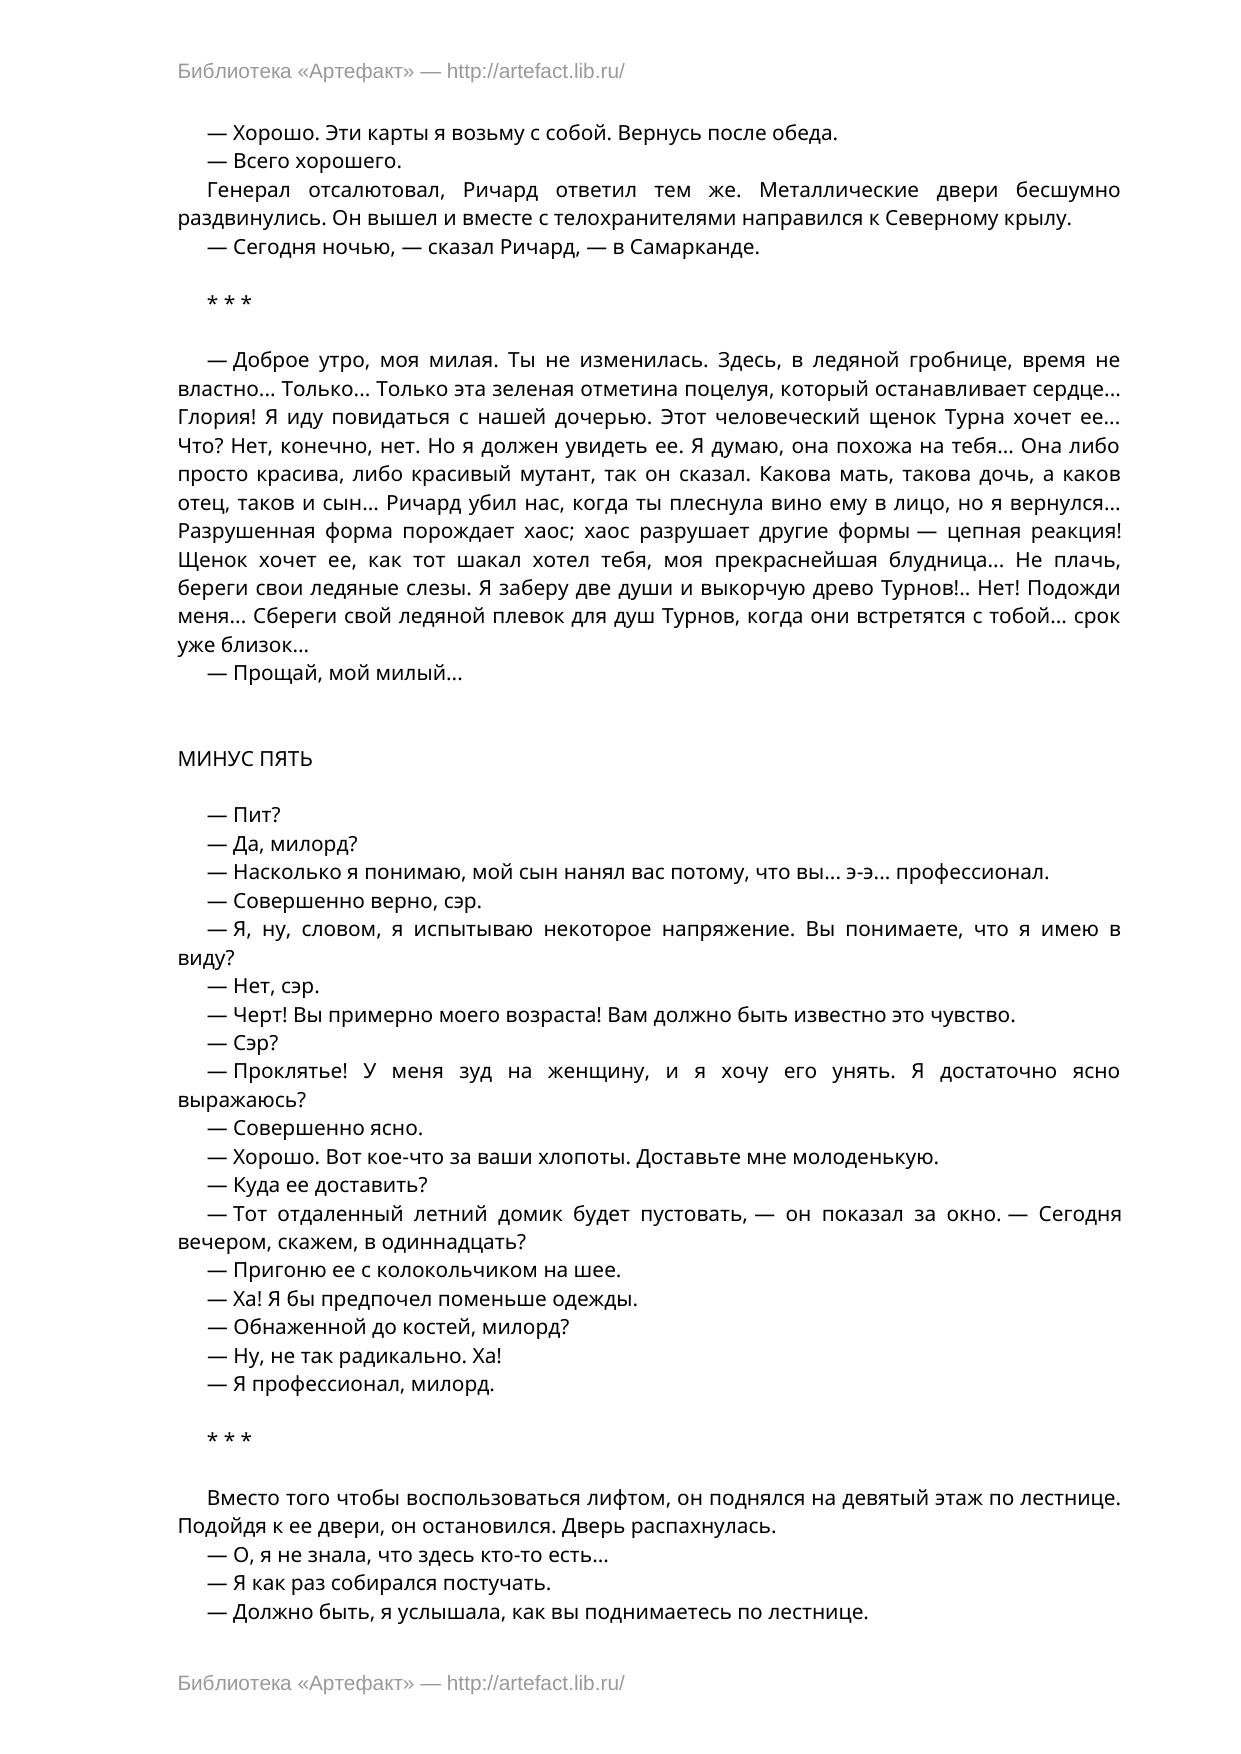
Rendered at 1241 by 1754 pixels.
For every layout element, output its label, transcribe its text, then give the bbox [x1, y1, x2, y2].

text — Сегодня ночью, — сказал Ричард, — в Самарканде. [177, 232, 1122, 260]
text — Нет, сэр. [177, 971, 1122, 1000]
text — Я профессионал, милорд. [177, 1369, 1122, 1398]
text — Насколько я понимаю, мой сын нанял вас потому, что вы... э-э... профессионал. [177, 857, 1122, 886]
text — Куда ее доставить? [177, 1170, 1122, 1199]
text — Всего хорошего. [177, 147, 1122, 175]
text — Я, ну, словом, я испытываю некоторое напряжение. Вы понимаете, что я имею в виду? [177, 914, 1122, 971]
text — Проклятье! У меня зуд на женщину, и я хочу его унять. Я достаточно ясно выражаюсь? [177, 1057, 1122, 1113]
text — Обнаженной до костей, милорд? [177, 1312, 1122, 1341]
text — Я как раз собирался постучать. [177, 1568, 1122, 1597]
text Генерал отсалютовал, Ричард ответил тем же. Металлические двери бесшумно раздвинулись. Он вышел и вместе с телохранителями направился к Северному крылу. [177, 175, 1122, 232]
subtitle * * * [177, 289, 1122, 317]
subtitle МИНУС ПЯТЬ [177, 744, 1122, 772]
text — Доброе утро, моя милая. Ты не изменилась. Здесь, в ледяной гробнице, время не властно... Только... Только эта зеленая отметина поцелуя, который останавливает сердце... Глория! Я иду повидаться с нашей дочерью. Этот человеческий щенок Турна хочет ее... Что? Нет, конечно, нет. Но я должен увидеть ее. Я думаю, она похожа на тебя... Она либо просто красива, либо красивый мутант, так он сказал. Какова мать, такова дочь, а каков отец, таков и сын... Ричард убил нас, когда ты плеснула вино ему в лицо, но я вернулся... Разрушенная форма порождает хаос; хаос разрушает другие формы — цепная реакция! Щенок хочет ее, как тот шакал хотел тебя, моя прекраснейшая блудница... Не плачь, береги свои ледяные слезы. Я заберу две души и выкорчую древо Турнов!.. Нет! Подожди меня... Сбереги свой ледяной плевок для душ Турнов, когда они встретятся с тобой... срок уже близок... [177, 346, 1122, 658]
text — Сэр? [177, 1028, 1122, 1057]
text — Прощай, мой милый... [177, 658, 1122, 687]
text — Совершенно ясно. [177, 1113, 1122, 1142]
subtitle * * * [177, 1426, 1122, 1455]
text — Ну, не так радикально. Ха! [177, 1341, 1122, 1369]
text — Да, милорд? [177, 829, 1122, 857]
text — Должно быть, я услышала, как вы поднимаетесь по лестнице. [177, 1597, 1122, 1625]
text — Совершенно верно, сэр. [177, 886, 1122, 914]
text — Пригоню ее с колокольчиком на шее. [177, 1256, 1122, 1284]
text — Хорошо. Эти карты я возьму с собой. Вернусь после обеда. [177, 118, 1122, 147]
text — Тот отдаленный летний домик будет пустовать, — он показал за окно. — Сегодня вечером, скажем, в одиннадцать? [177, 1199, 1122, 1256]
text Вместо того чтобы воспользоваться лифтом, он поднялся на девятый этаж по лестнице. Подойдя к ее двери, он остановился. Дверь распахнулась. [177, 1483, 1122, 1540]
text — О, я не знала, что здесь кто-то есть... [177, 1540, 1122, 1568]
text — Черт! Вы примерно моего возраста! Вам должно быть известно это чувство. [177, 1000, 1122, 1028]
text — Ха! Я бы предпочел поменьше одежды. [177, 1284, 1122, 1312]
text — Пит? [177, 801, 1122, 829]
text — Хорошо. Вот кое-что за ваши хлопоты. Доставьте мне молоденькую. [177, 1142, 1122, 1170]
